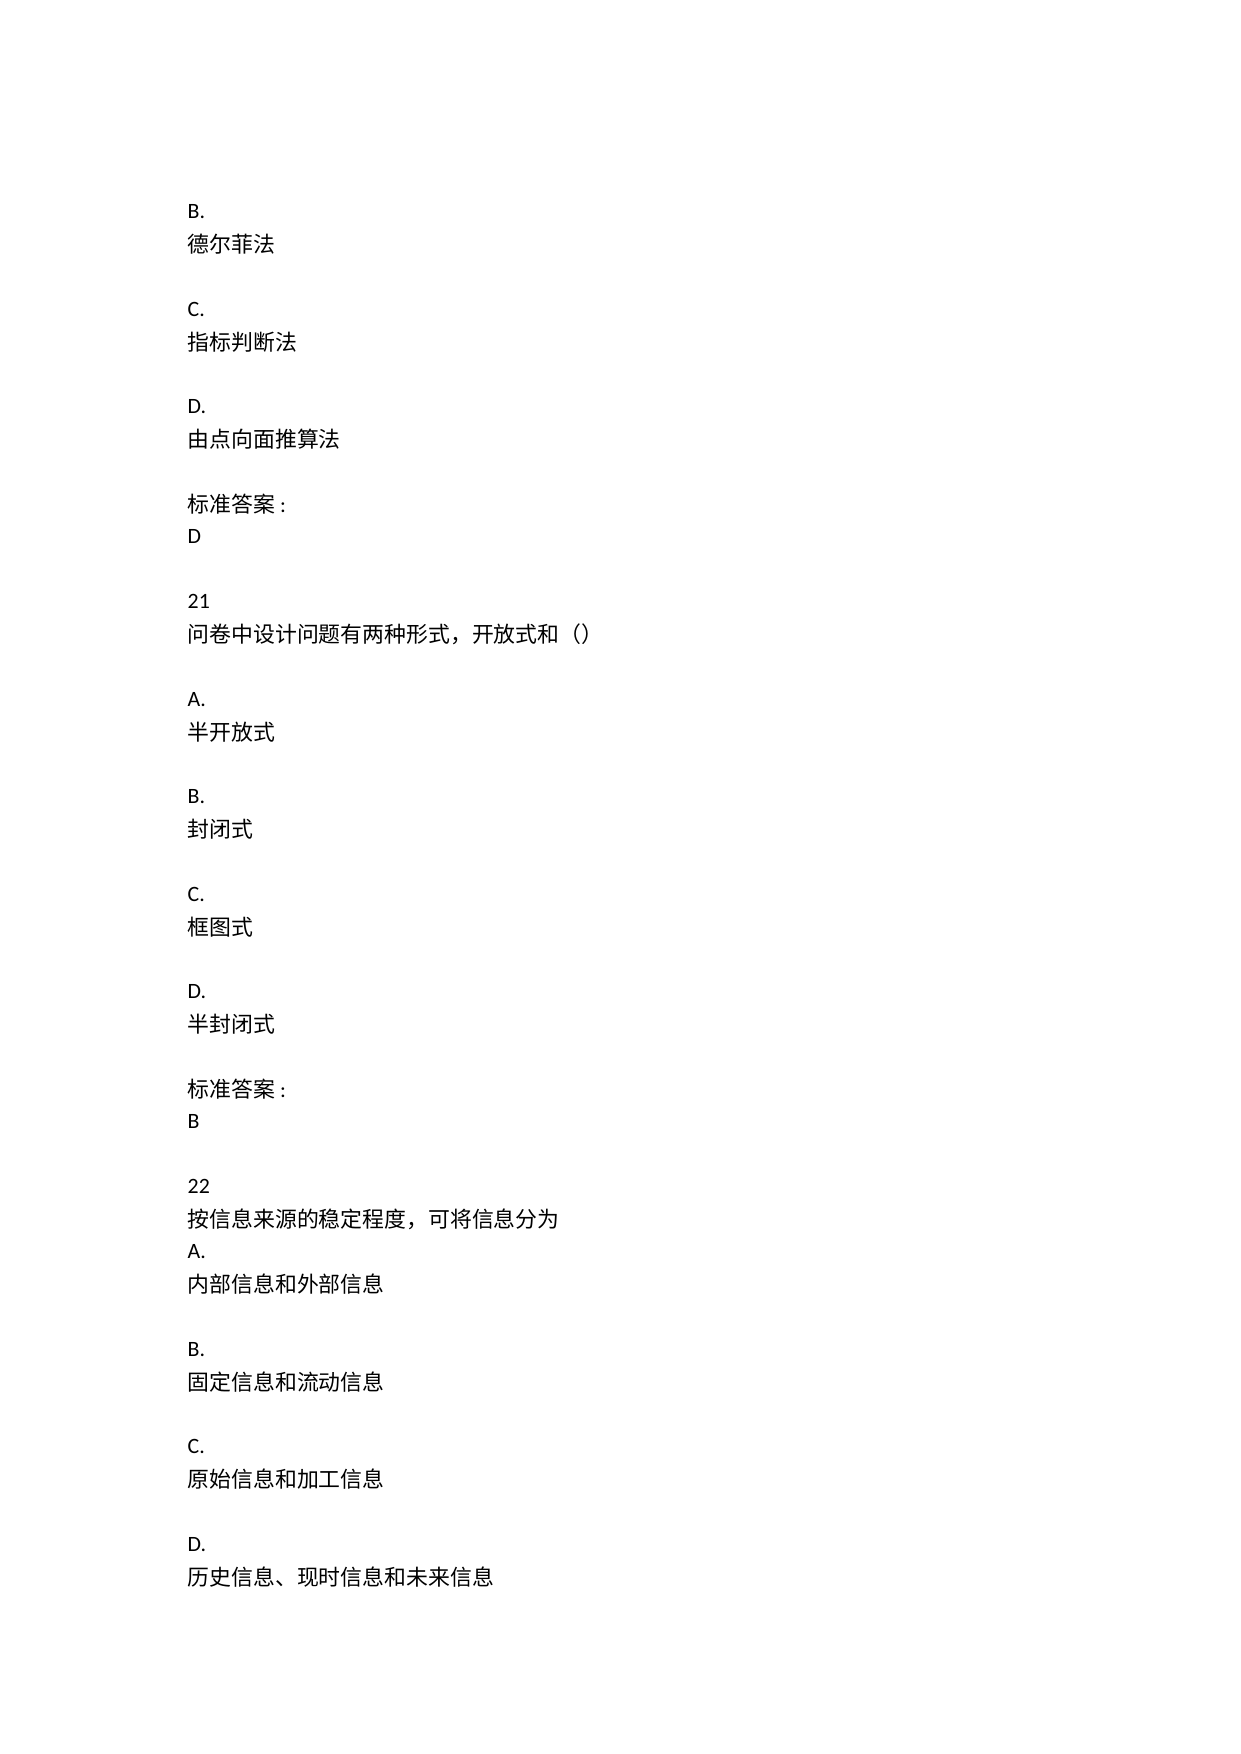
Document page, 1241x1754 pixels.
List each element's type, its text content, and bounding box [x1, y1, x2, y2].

text B [187, 1104, 1053, 1137]
text B. [187, 1332, 1053, 1364]
text 内部信息和外部信息 [187, 1267, 1053, 1299]
text D. [187, 389, 1053, 422]
text 原始信息和加工信息 [187, 1462, 1053, 1494]
text 固定信息和流动信息 [187, 1364, 1053, 1397]
text 半开放式 [187, 714, 1053, 747]
text D. [187, 974, 1053, 1007]
text 问卷中设计问题有两种形式，开放式和（） [187, 617, 1053, 649]
text C. [187, 292, 1053, 324]
text 22 [187, 1169, 1053, 1202]
text 半封闭式 [187, 1007, 1053, 1039]
text 由点向面推算法 [187, 422, 1053, 454]
text C. [187, 1429, 1053, 1462]
text B. [187, 194, 1053, 227]
text B. [187, 779, 1053, 812]
text 标准答案 : [187, 1072, 1053, 1104]
text 德尔菲法 [187, 227, 1053, 259]
text D [187, 519, 1053, 552]
text 指标判断法 [187, 324, 1053, 357]
text 标准答案 : [187, 487, 1053, 519]
text D. [187, 1527, 1053, 1559]
text 历史信息、现时信息和未来信息 [187, 1559, 1053, 1592]
text 封闭式 [187, 812, 1053, 844]
text A. [187, 1234, 1053, 1267]
text 21 [187, 584, 1053, 617]
text A. [187, 682, 1053, 714]
text 框图式 [187, 909, 1053, 942]
text C. [187, 877, 1053, 909]
text 按信息来源的稳定程度，可将信息分为 [187, 1202, 1053, 1234]
